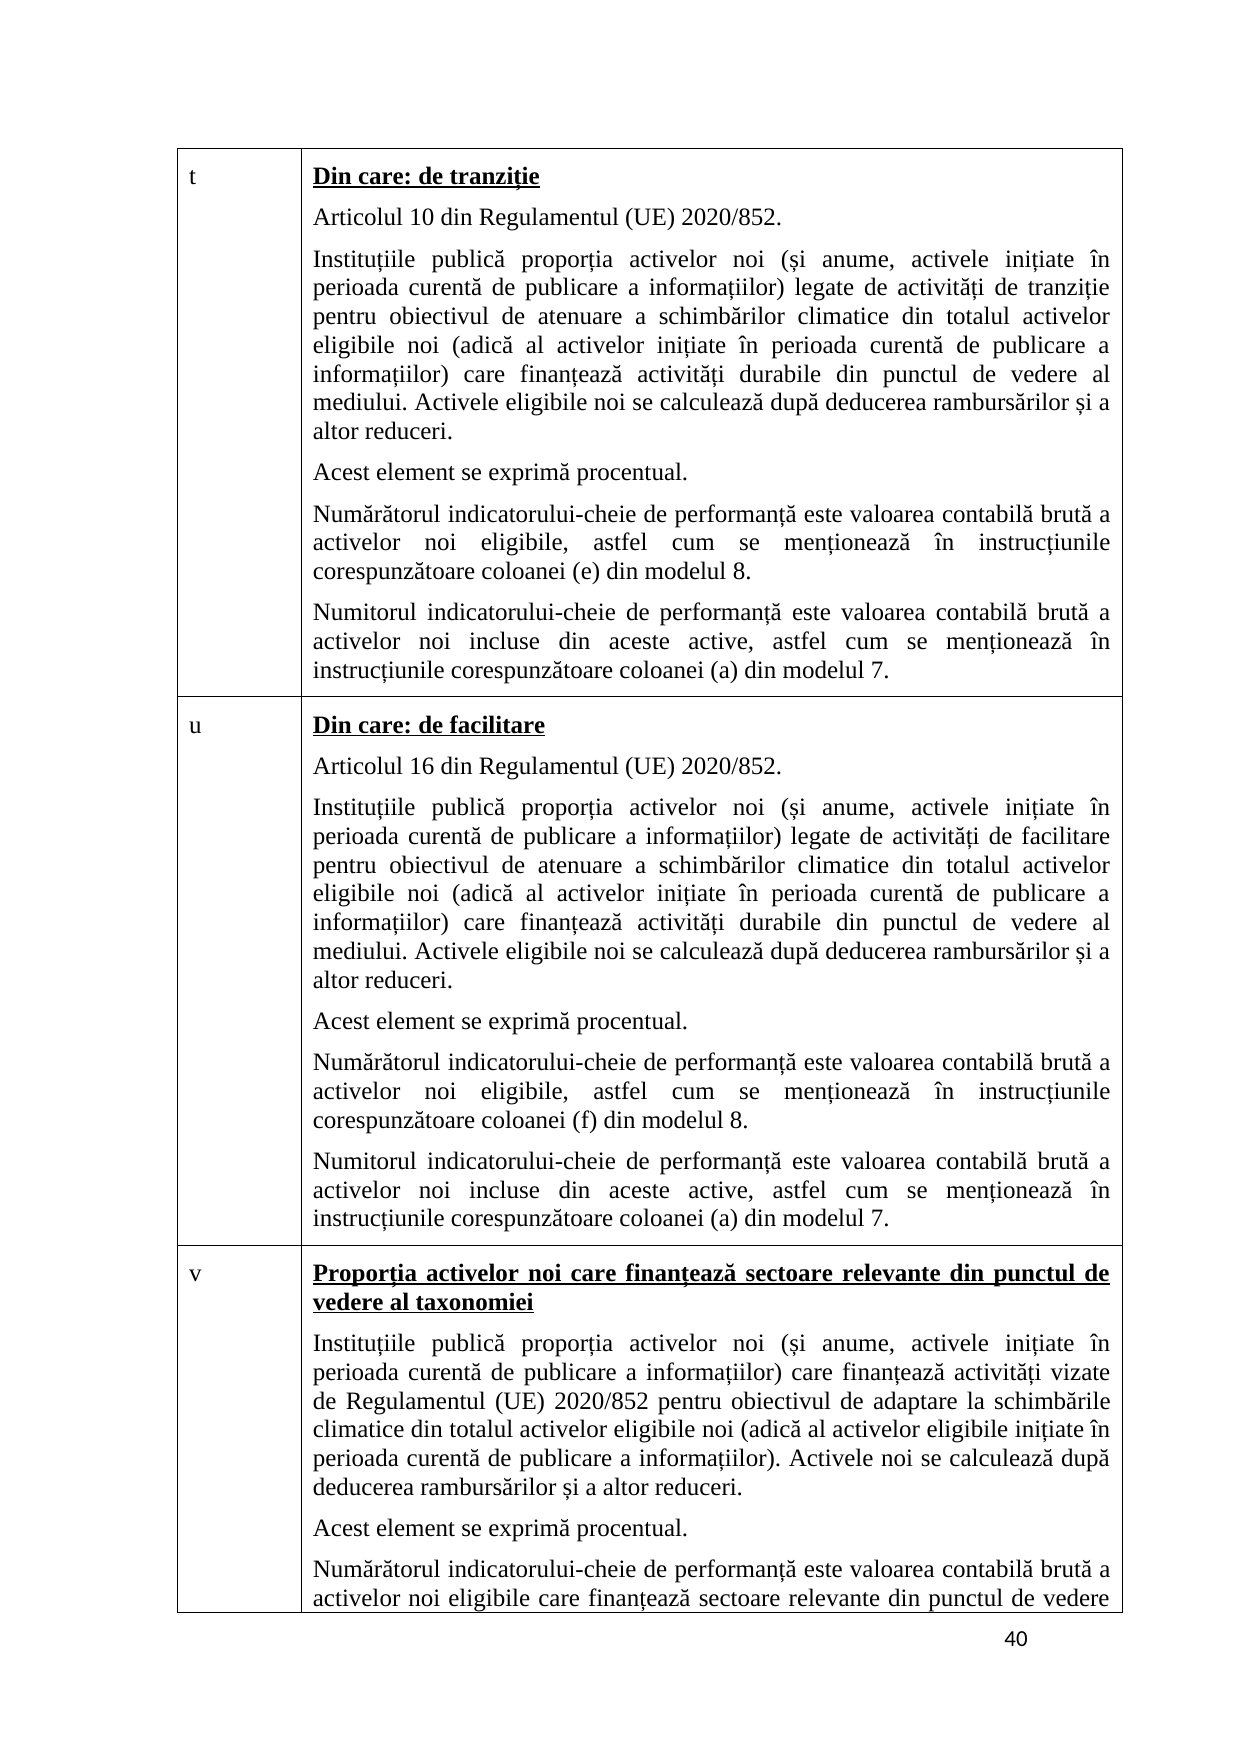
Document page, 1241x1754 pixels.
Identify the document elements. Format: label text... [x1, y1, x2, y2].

table_cell u [178, 697, 301, 1245]
table_cell Din care: de facilitare Articolul 16 din Regulamentul (UE) 2020/852. Instituțiile publică proporția activelor noi (și anume, activele inițiate în perioada curentă de publicare a informațiilor) legate de activități de facilitare pentru obiectivul de atenuare a schimbărilor climatice din totalul activelor eligibile noi (adică al activelor inițiate în perioada curentă de publicare a informațiilor) care finanțează activități durabile din punctul de vedere al mediului. Activele eligibile noi se calculează după deducerea rambursărilor și a altor reduceri. Acest element se exprimă procentual. Numărătorul indicatorului-cheie de performanță este valoarea contabilă brută a activelor noi eligibile, astfel cum se menționează în instrucțiunile corespunzătoare coloanei (f) din modelul 8. Numitorul indicatorului-cheie de performanță este valoarea contabilă brută a activelor noi incluse din aceste active, astfel cum se menționează în instrucțiunile corespunzătoare coloanei (a) din modelul 7. [302, 697, 1122, 1245]
table_cell t [178, 149, 301, 696]
table_cell v [178, 1246, 301, 1612]
table_cell Din care: de tranziție Articolul 10 din Regulamentul (UE) 2020/852. Instituțiile publică proporția activelor noi (și anume, activele inițiate în perioada curentă de publicare a informațiilor) legate de activități de tranziție pentru obiectivul de atenuare a schimbărilor climatice din totalul activelor eligibile noi (adică al activelor inițiate în perioada curentă de publicare a informațiilor) care finanțează activități durabile din punctul de vedere al mediului. Activele eligibile noi se calculează după deducerea rambursărilor și a altor reduceri. Acest element se exprimă procentual. Numărătorul indicatorului-cheie de performanță este valoarea contabilă brută a activelor noi eligibile, astfel cum se menționează în instrucțiunile corespunzătoare coloanei (e) din modelul 8. Numitorul indicatorului-cheie de performanță este valoarea contabilă brută a activelor noi incluse din aceste active, astfel cum se menționează în instrucțiunile corespunzătoare coloanei (a) din modelul 7. [302, 149, 1122, 696]
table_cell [302, 1246, 1122, 1612]
